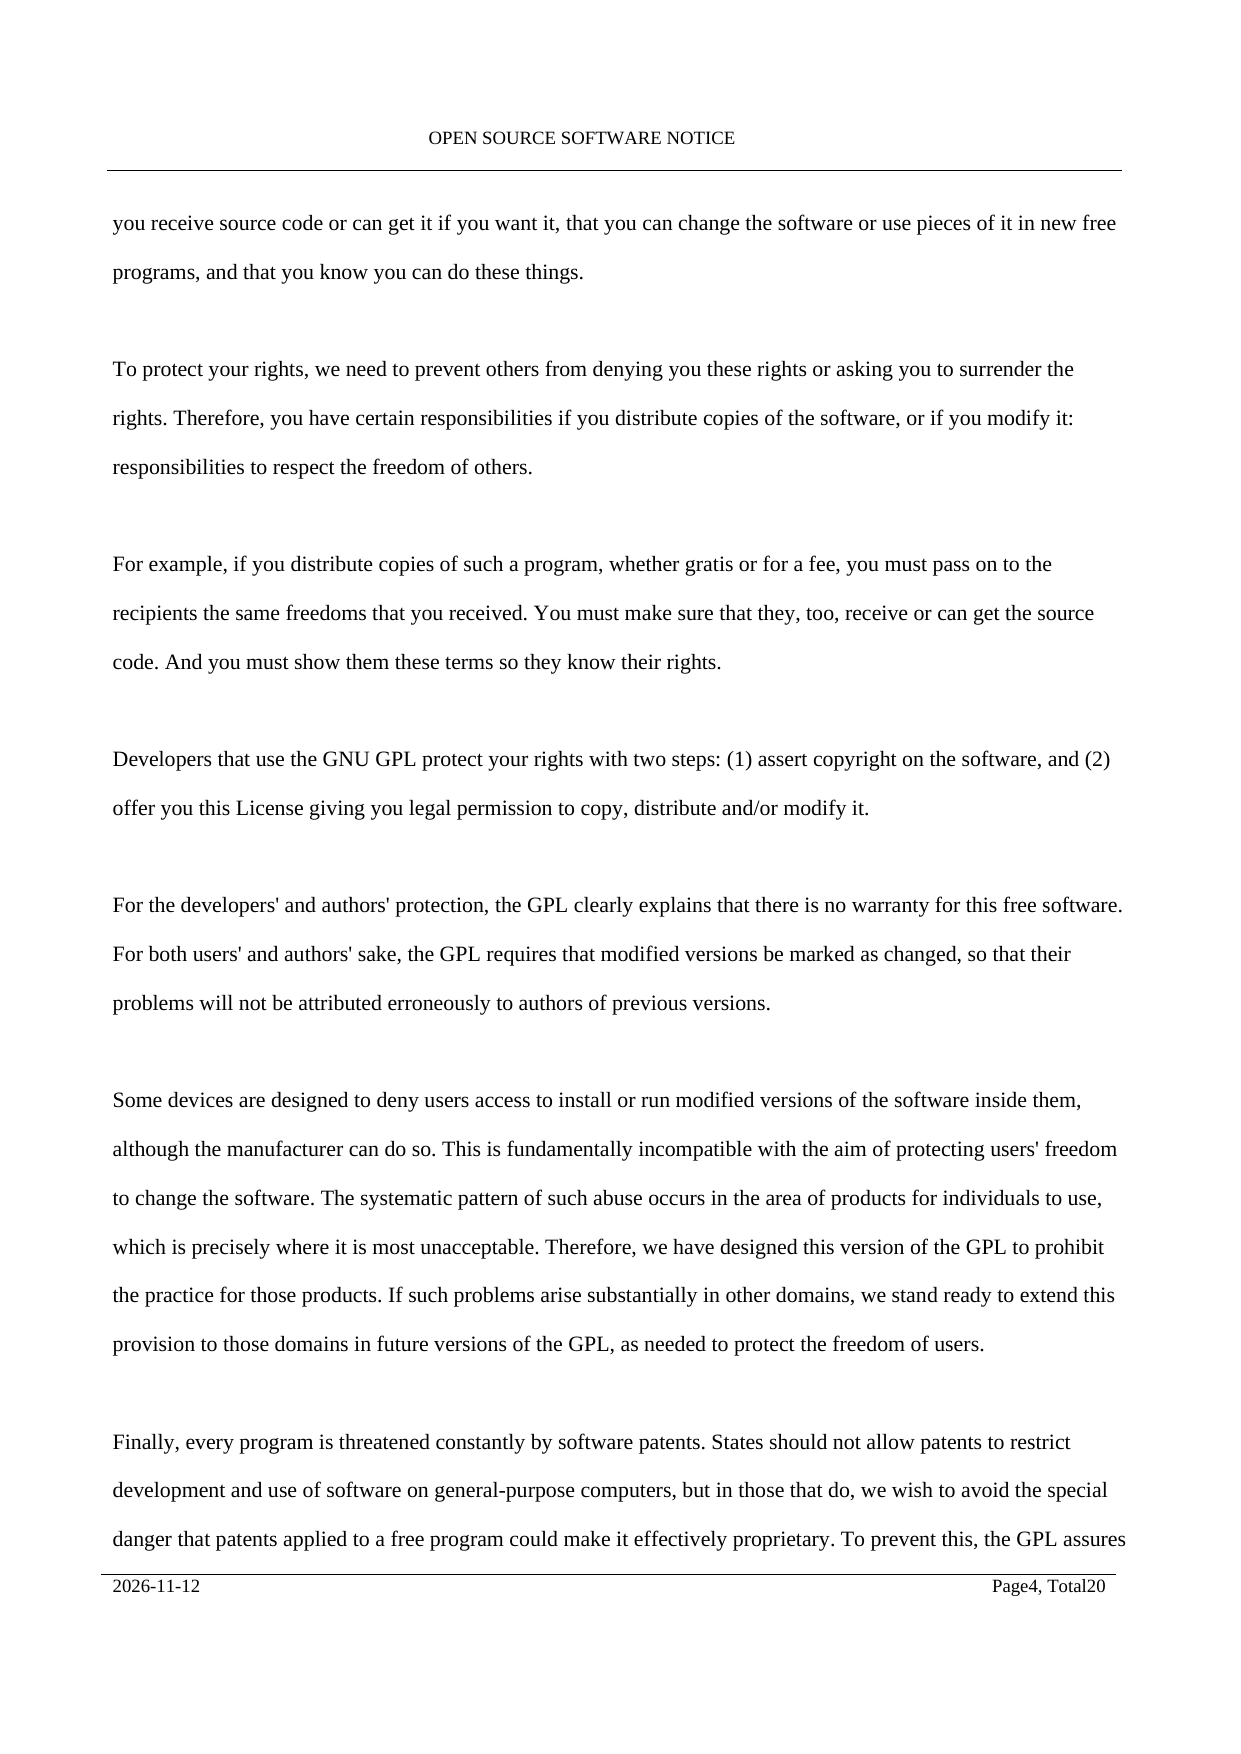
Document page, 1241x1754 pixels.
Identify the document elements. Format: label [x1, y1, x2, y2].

text [112, 206, 1128, 1555]
